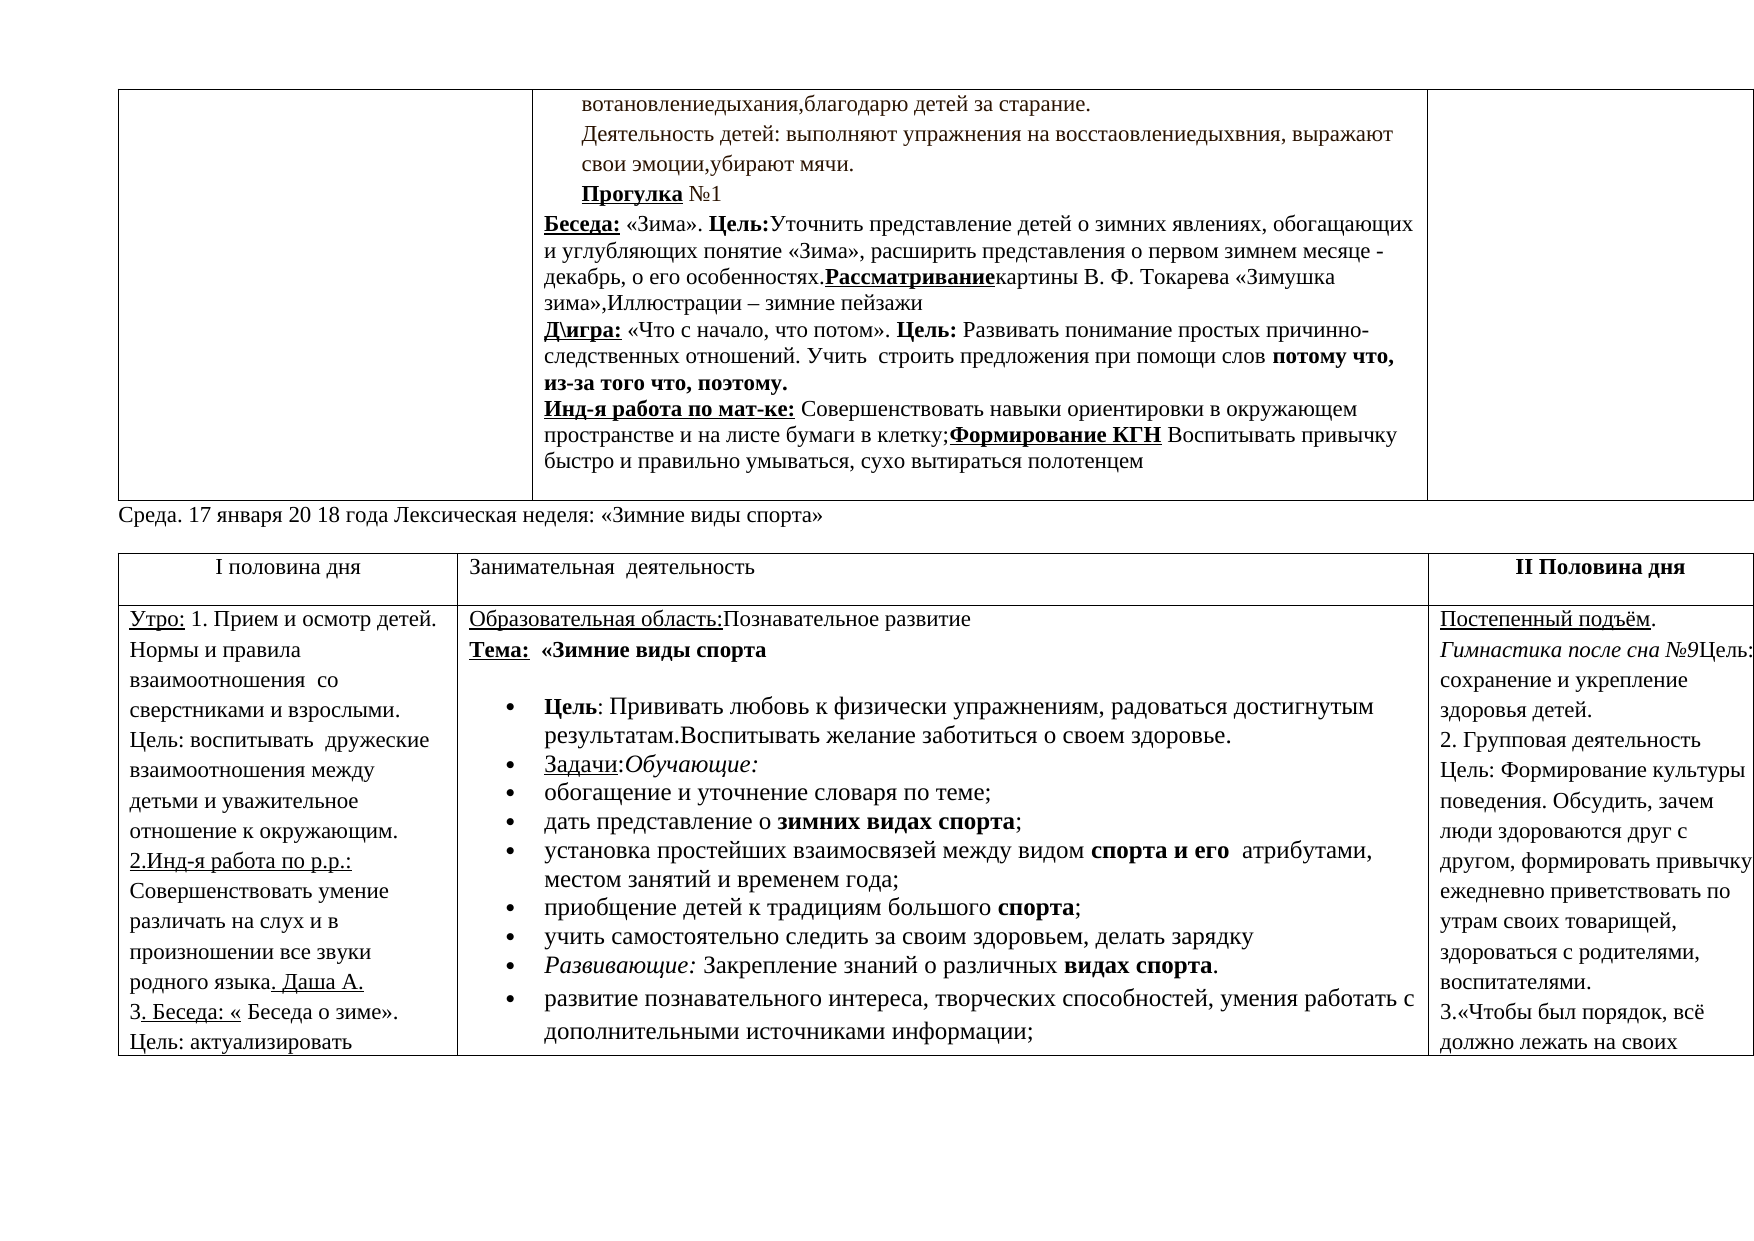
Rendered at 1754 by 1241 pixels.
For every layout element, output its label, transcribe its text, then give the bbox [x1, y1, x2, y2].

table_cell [533, 90, 1427, 500]
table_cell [119, 90, 532, 500]
text Среда. 17 января 20 18 года Лексическая неделя: «Зимние виды спорта» [118, 501, 1636, 528]
table_header I половина дня [119, 554, 457, 604]
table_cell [1429, 606, 1753, 1055]
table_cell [458, 606, 1428, 1055]
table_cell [119, 606, 457, 1055]
table_header II Половина дня [1429, 554, 1753, 604]
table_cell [1428, 90, 1753, 500]
table_header Занимательная деятельность [458, 554, 1428, 604]
